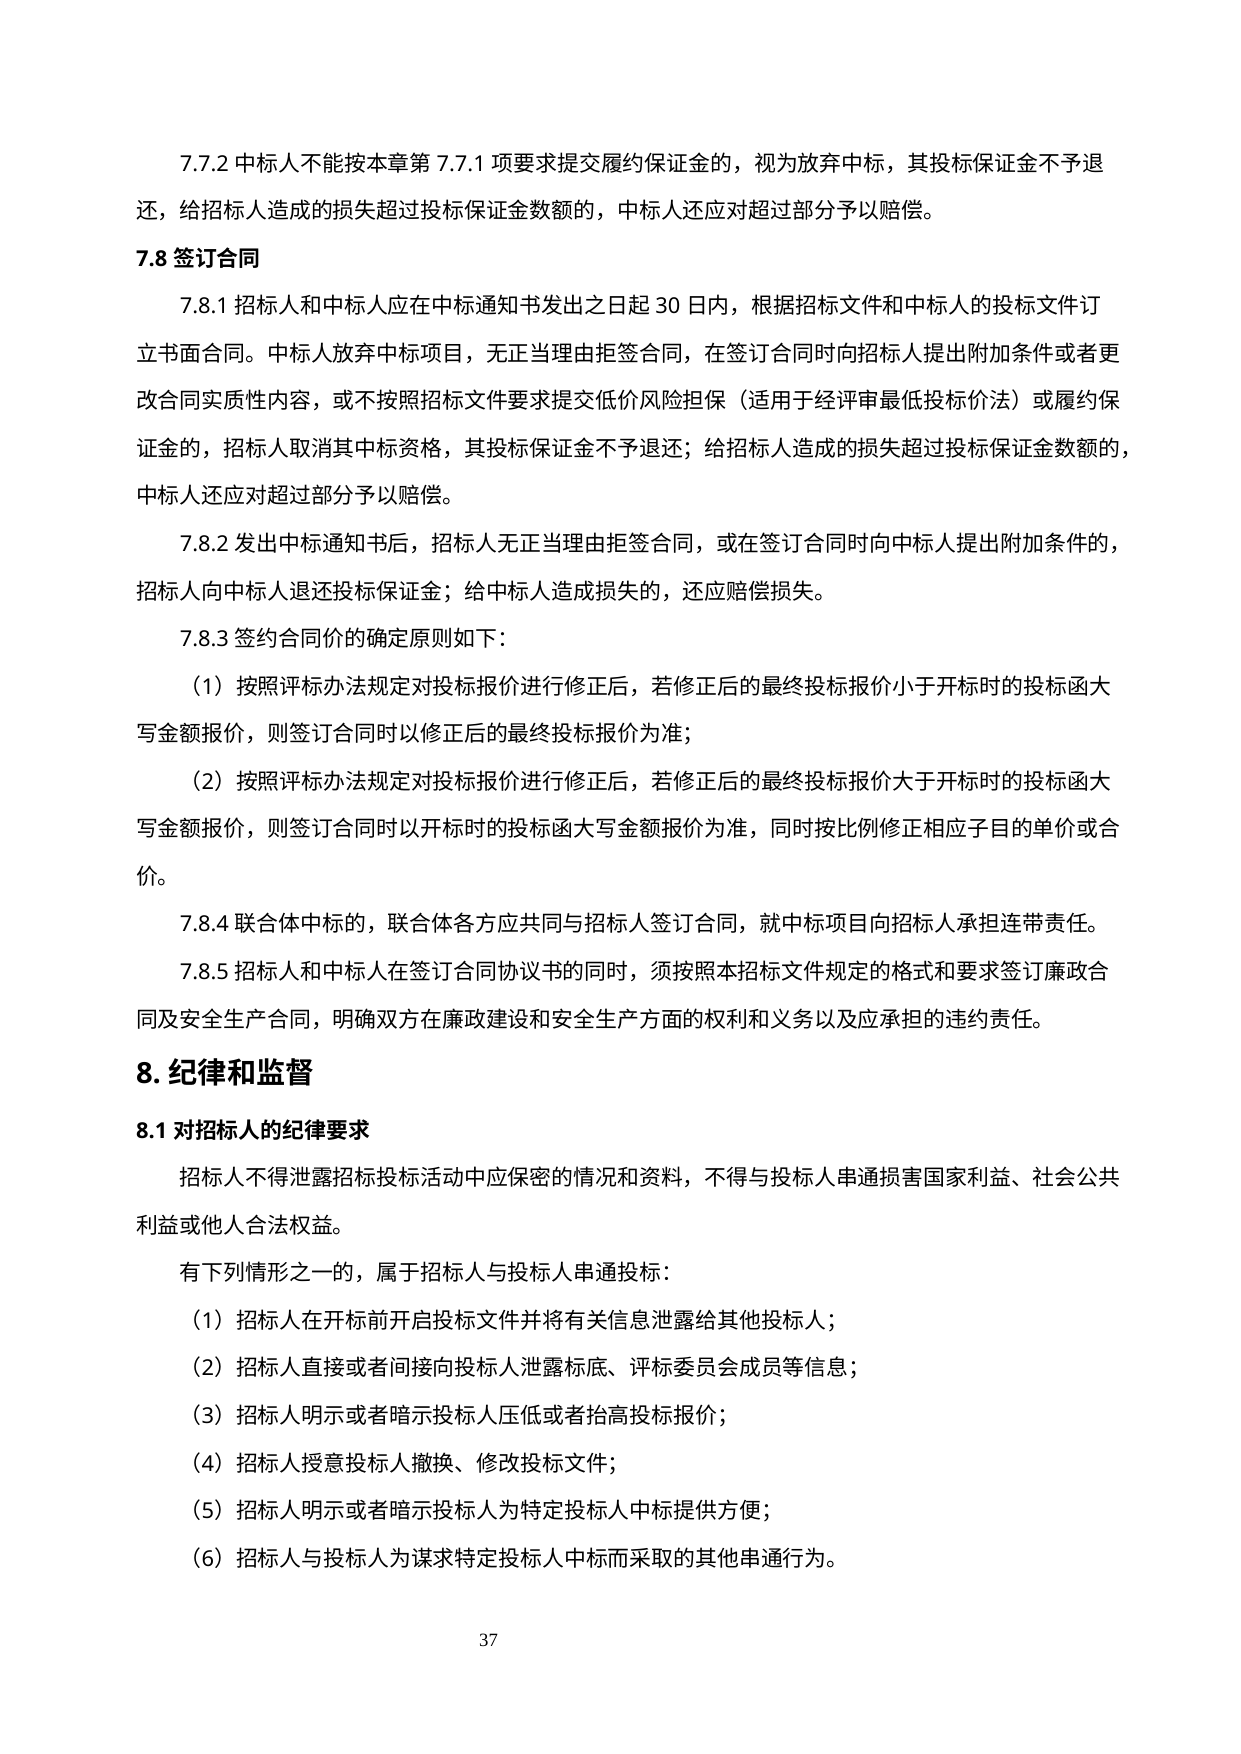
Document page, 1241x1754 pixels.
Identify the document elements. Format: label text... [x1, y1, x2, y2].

subtitle 8. 纪律和监督 [136, 1049, 1122, 1092]
text 7.8.4 联合体中标的，联合体各方应共同与招标人签订合同，就中标项目向招标人承担连带责任。 [136, 906, 1122, 938]
text （2）按照评标办法规定对投标报价进行修正后，若修正后的最终投标报价大于开标时的投标函大写金额报价，则签订合同时以开标时的投标函大写金额报价为准，同时按比例修正相应子目的单价或合价。 [136, 764, 1122, 891]
text 招标人不得泄露招标投标活动中应保密的情况和资料，不得与投标人串通损害国家利益、社会公共利益或他人合法权益。 [136, 1160, 1122, 1239]
text （6）招标人与投标人为谋求特定投标人中标而采取的其他串通行为。 [136, 1541, 1122, 1573]
text （3）招标人明示或者暗示投标人压低或者抬高投标报价； [136, 1398, 1122, 1430]
text 7.7.2 中标人不能按本章第 7.7.1 项要求提交履约保证金的，视为放弃中标，其投标保证金不予退还，给招标人造成的损失超过投标保证金数额的，中标人还应对超过部分予以赔偿。 [136, 146, 1122, 225]
text （5）招标人明示或者暗示投标人为特定投标人中标提供方便； [136, 1493, 1122, 1525]
text （2）招标人直接或者间接向投标人泄露标底、评标委员会成员等信息； [136, 1350, 1122, 1382]
text 7.8.3 签约合同价的确定原则如下： [136, 621, 1122, 653]
text 7.8.1 招标人和中标人应在中标通知书发出之日起 30 日内，根据招标文件和中标人的投标文件订立书面合同。中标人放弃中标项目，无正当理由拒签合同，在签订合同时向招标人提出附加条件或者更改合同实质性内容，或不按照招标文件要求提交低价风险担保（适用于经评审最低投标价法）或履约保证金的，招标人取消其中标资格，其投标保证金不予退还；给招标人造成的损失超过投标保证金数额的，中标人还应对超过部分予以赔偿。 [136, 288, 1122, 510]
text （1）招标人在开标前开启投标文件并将有关信息泄露给其他投标人； [136, 1303, 1122, 1334]
text 7.8.5 招标人和中标人在签订合同协议书的同时，须按照本招标文件规定的格式和要求签订廉政合同及安全生产合同，明确双方在廉政建设和安全生产方面的权利和义务以及应承担的违约责任。 [136, 954, 1122, 1033]
text （4）招标人授意投标人撤换、修改投标文件； [136, 1446, 1122, 1477]
text （1）按照评标办法规定对投标报价进行修正后，若修正后的最终投标报价小于开标时的投标函大写金额报价，则签订合同时以修正后的最终投标报价为准； [136, 669, 1122, 748]
subtitle 8.1 对招标人的纪律要求 [136, 1113, 1122, 1144]
subtitle 7.8 签订合同 [136, 241, 1122, 273]
text 7.8.2 发出中标通知书后，招标人无正当理由拒签合同，或在签订合同时向中标人提出附加条件的，招标人向中标人退还投标保证金；给中标人造成损失的，还应赔偿损失。 [136, 526, 1122, 605]
text 有下列情形之一的，属于招标人与投标人串通投标： [136, 1255, 1122, 1287]
